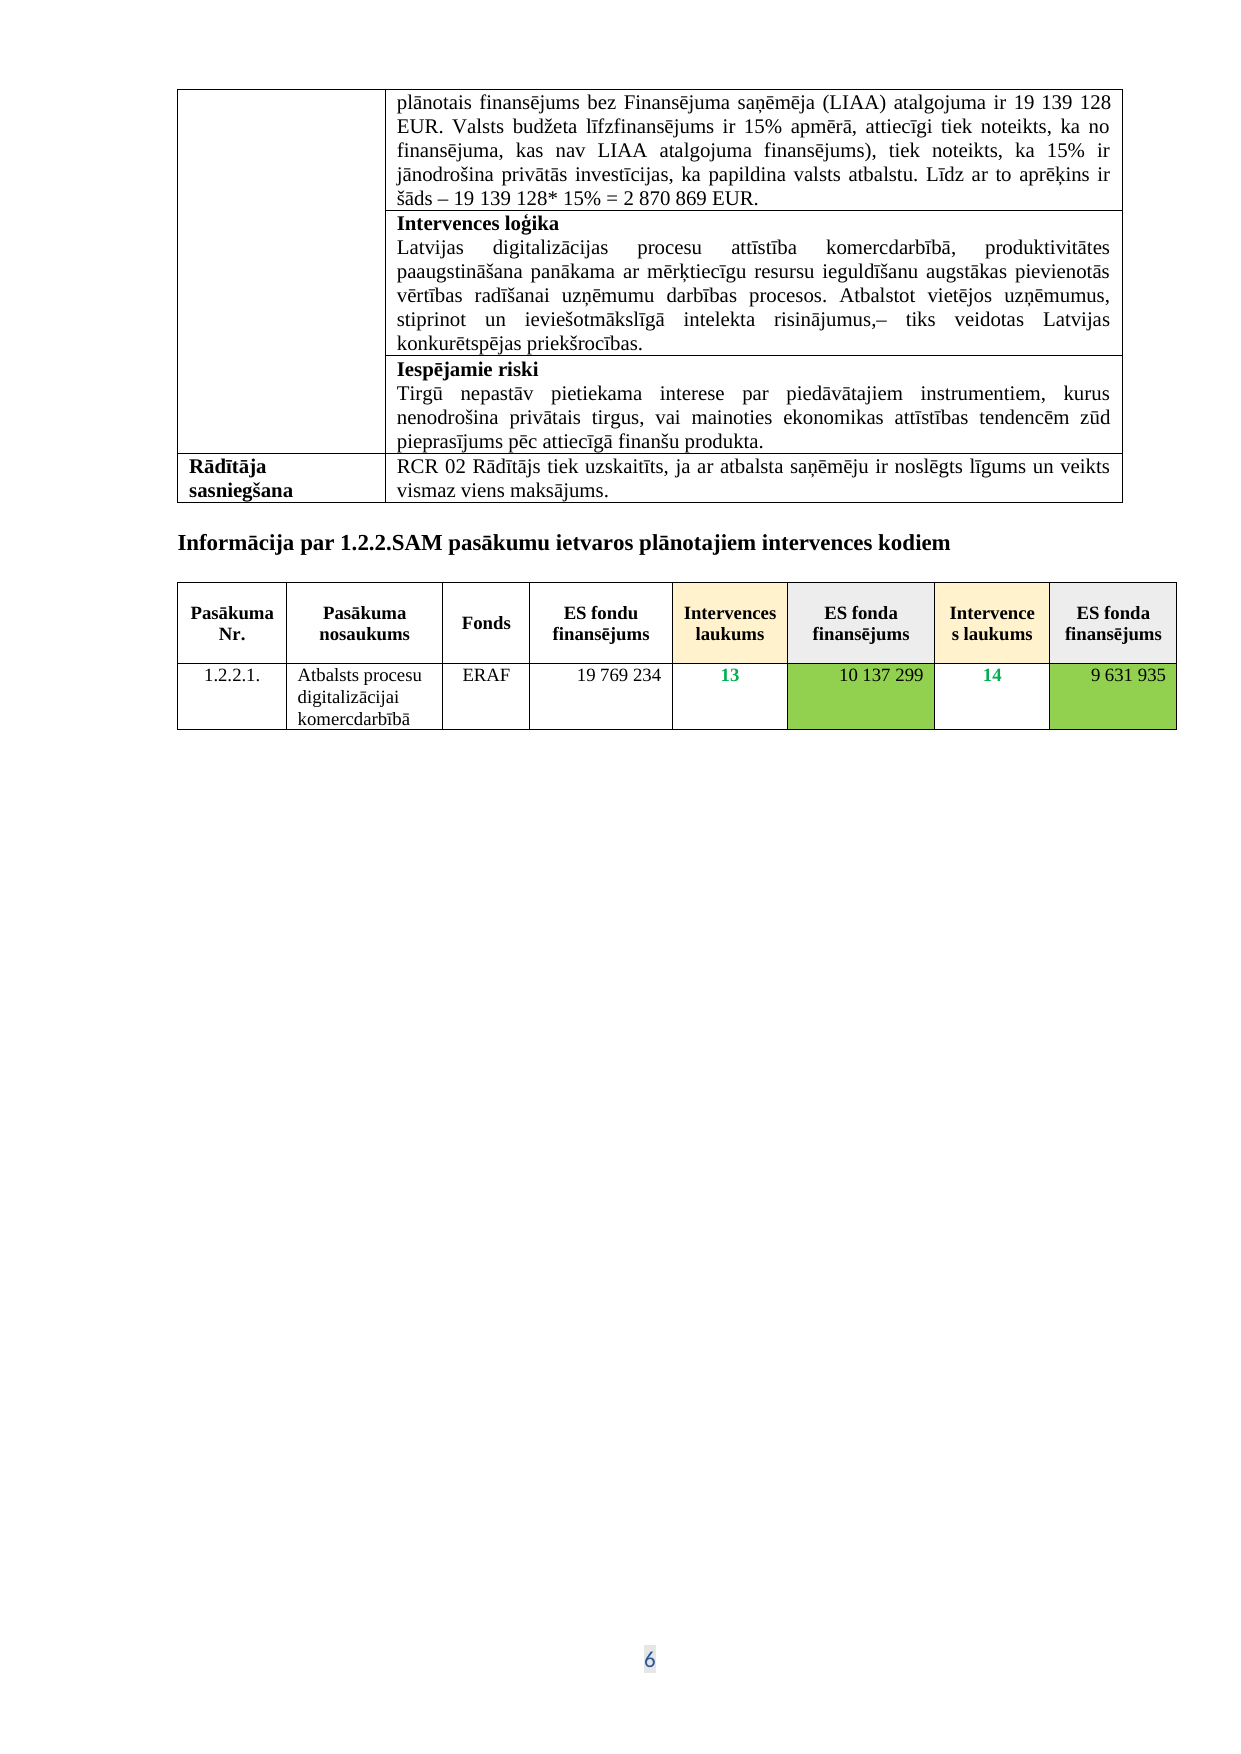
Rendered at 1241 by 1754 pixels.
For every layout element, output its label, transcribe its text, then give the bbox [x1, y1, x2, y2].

table_header Pasākuma nosaukums [287, 583, 442, 663]
table_cell 19 769 234 [530, 664, 672, 729]
table_cell Intervences loģika Latvijas digitalizācijas procesu attīstība komercdarbībā, produktivitātes paaugstināšana panākama ar mērķtiecīgu resursu ieguldīšanu augstākas pievienotās vērtības radīšanai uzņēmumu darbības procesos. Atbalstot vietējos uzņēmumus, stiprinot un ieviešotmākslīgā intelekta risinājumus,– tiks veidotas Latvijas konkurētspējas priekšrocības. [386, 211, 1122, 355]
table_cell Iespējamie riski Tirgū nepastāv pietiekama interese par piedāvātajiem instrumentiem, kurus nenodrošina privātais tirgus, vai mainoties ekonomikas attīstības tendencēm zūd pieprasījums pēc attiecīgā finanšu produkta. [386, 356, 1122, 453]
table_header ES fondu finansējums [530, 583, 672, 663]
text Informācija par 1.2.2.SAM pasākumu ietvaros plānotajiem intervences kodiem [177, 529, 1122, 556]
table_cell 14 [935, 664, 1049, 729]
table_cell 1.2.2.1. [178, 664, 286, 729]
table_cell Atbalsts procesu digitalizācijai komercdarbībā [287, 664, 442, 729]
table_cell ERAF [443, 664, 529, 729]
table_cell Rādītāja sasniegšana [178, 454, 385, 502]
table_header Pasākuma Nr. [178, 583, 286, 663]
table_cell 9 631 935 [1050, 664, 1176, 729]
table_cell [386, 90, 1122, 210]
table_header Intervences laukums [673, 583, 787, 663]
table_header Intervences laukums [935, 583, 1049, 663]
table_header ES fonda finansējums [1050, 583, 1176, 663]
table_cell 10 137 299 [788, 664, 934, 729]
table_cell 13 [673, 664, 787, 729]
table_header Fonds [443, 583, 529, 663]
table_header ES fonda finansējums [788, 583, 934, 663]
table_cell RCR 02 Rādītājs tiek uzskaitīts, ja ar atbalsta saņēmēju ir noslēgts līgums un veikts vismaz viens maksājums. [386, 454, 1122, 502]
